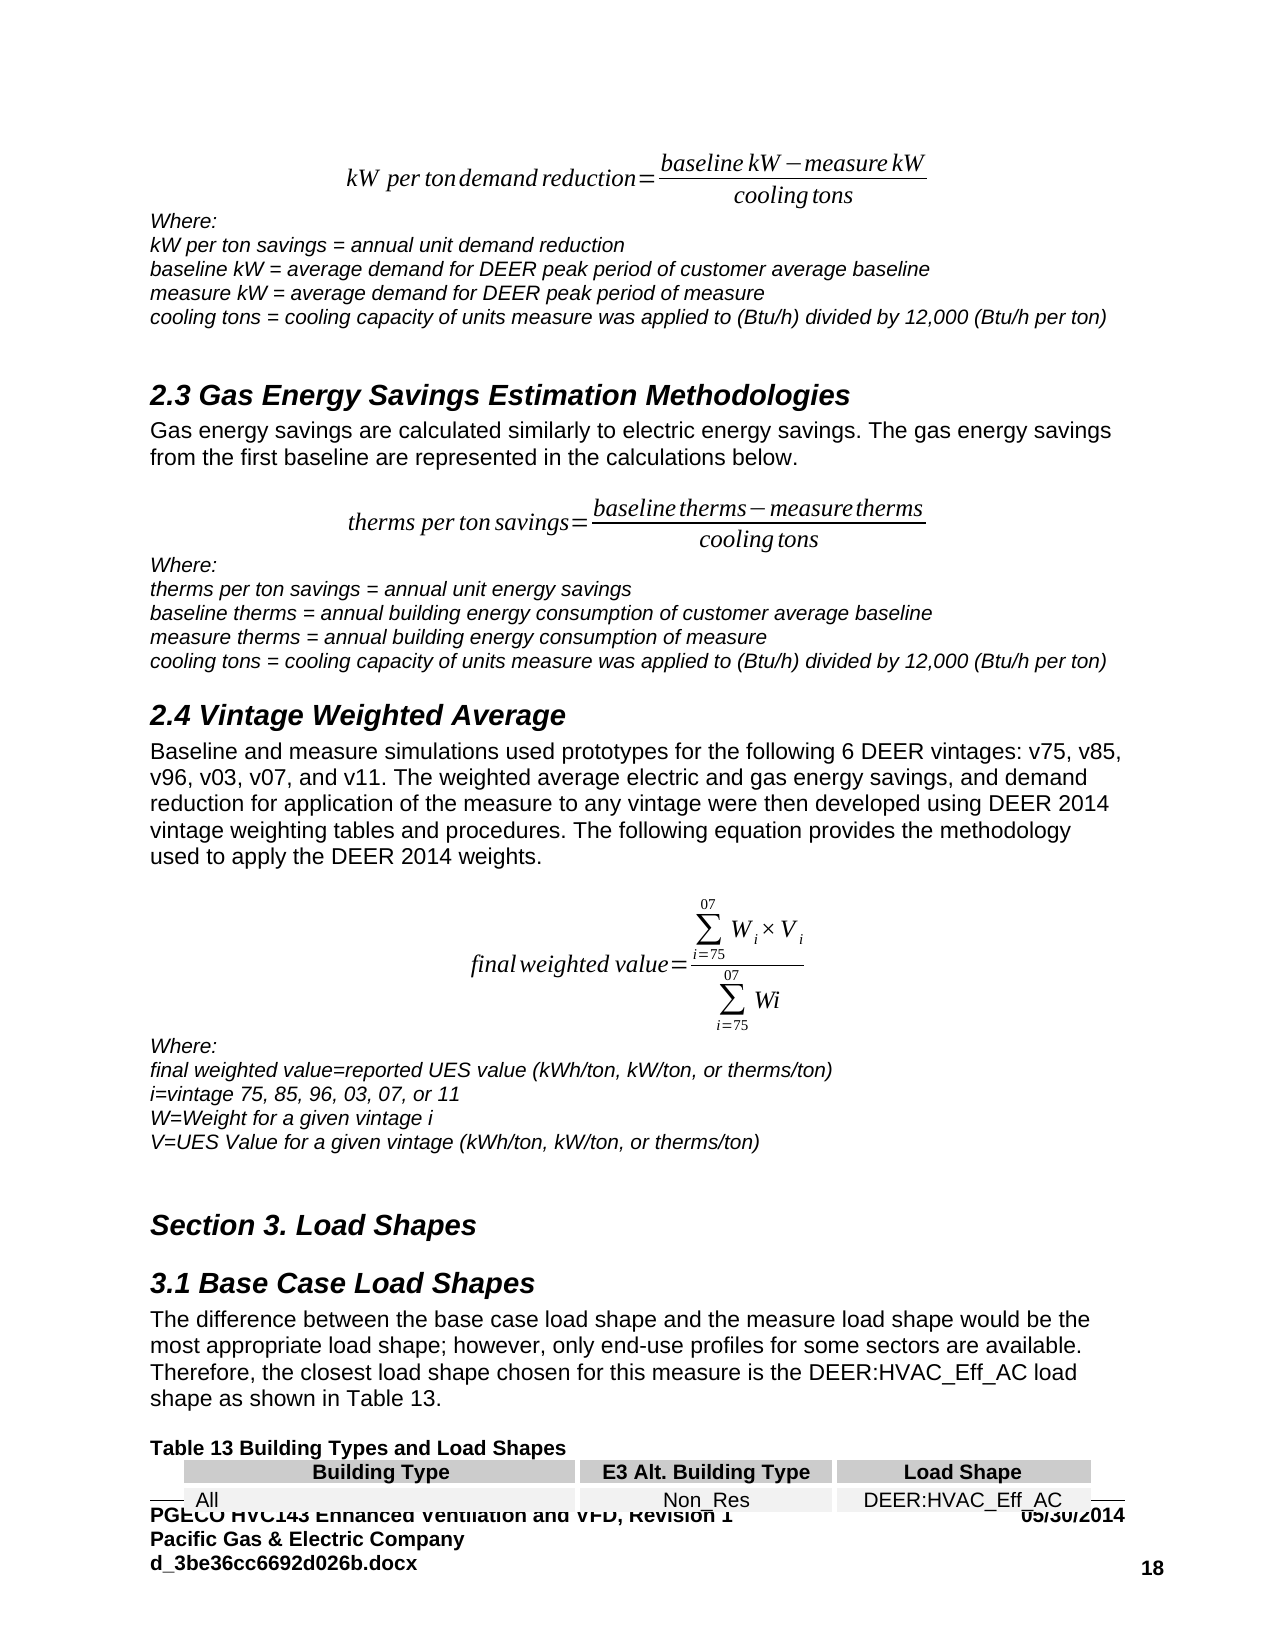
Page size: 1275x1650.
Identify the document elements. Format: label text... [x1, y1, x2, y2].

text measure therms = annual building energy consumption of measure [150, 625, 1125, 649]
text final weighted value=reported UES value (kWh/ton, kW/ton, or therms/ton) [150, 1058, 1125, 1082]
table_header Building Type [184, 1460, 575, 1483]
table_cell All [184, 1488, 575, 1512]
table_cell DEER:HVAC_Eff_AC [837, 1488, 1091, 1512]
text therms per ton savings = annual unit energy savings [150, 577, 1125, 601]
text measure kW = average demand for DEER peak period of measure [150, 281, 1125, 305]
text Baseline and measure simulations used prototypes for the following 6 DEER vintages: v75, v85, v96, v03, v07, and v11. The weighted average electric and gas energy savings, and demand reduction for application of the measure to any vintage were then developed using DEER 2014 vintage weighting tables and procedures. The following equation provides the methodology used to apply the DEER 2014 weights. [150, 738, 1125, 869]
table_header E3 Alt. Building Type [580, 1460, 832, 1483]
table_cell Non_Res [580, 1488, 832, 1512]
subtitle Section 3. Load Shapes [150, 1208, 1125, 1241]
text cooling tons = cooling capacity of units measure was applied to (Btu/h) divided by 12,000 (Btu/h per ton) [150, 305, 1125, 329]
subtitle 2.3 Gas Energy Savings Estimation Methodologies [150, 378, 1125, 411]
text i=vintage 75, 85, 96, 03, 07, or 11 [150, 1082, 1125, 1106]
text Where: [150, 1034, 1125, 1058]
text Where: [150, 209, 1125, 233]
text kW per ton savings = annual unit demand reduction [150, 233, 1125, 257]
text baseline kW = average demand for DEER peak period of customer average baseline [150, 257, 1125, 281]
text Gas energy savings are calculated similarly to electric energy savings. The gas energy savings from the first baseline are represented in the calculations below. [150, 417, 1125, 470]
subtitle 3.1 Base Case Load Shapes [150, 1266, 1125, 1300]
table_header Load Shape [837, 1460, 1091, 1483]
text Where: [150, 553, 1125, 577]
text The difference between the base case load shape and the measure load shape would be the most appropriate load shape; however, only end-use profiles for some sectors are available. Therefore, the closest load shape chosen for this measure is the DEER:HVAC_Eff_AC load shape as shown in Table 13. [150, 1306, 1125, 1411]
text Table 13 Building Types and Load Shapes [150, 1435, 1125, 1459]
text cooling tons = cooling capacity of units measure was applied to (Btu/h) divided by 12,000 (Btu/h per ton) [150, 649, 1125, 673]
text baseline therms = annual building energy consumption of customer average baseline [150, 601, 1125, 625]
text W=Weight for a given vintage i [150, 1106, 1125, 1130]
subtitle 2.4 Vintage Weighted Average [150, 698, 1125, 731]
text V=UES Value for a given vintage (kWh/ton, kW/ton, or therms/ton) [150, 1130, 1125, 1154]
